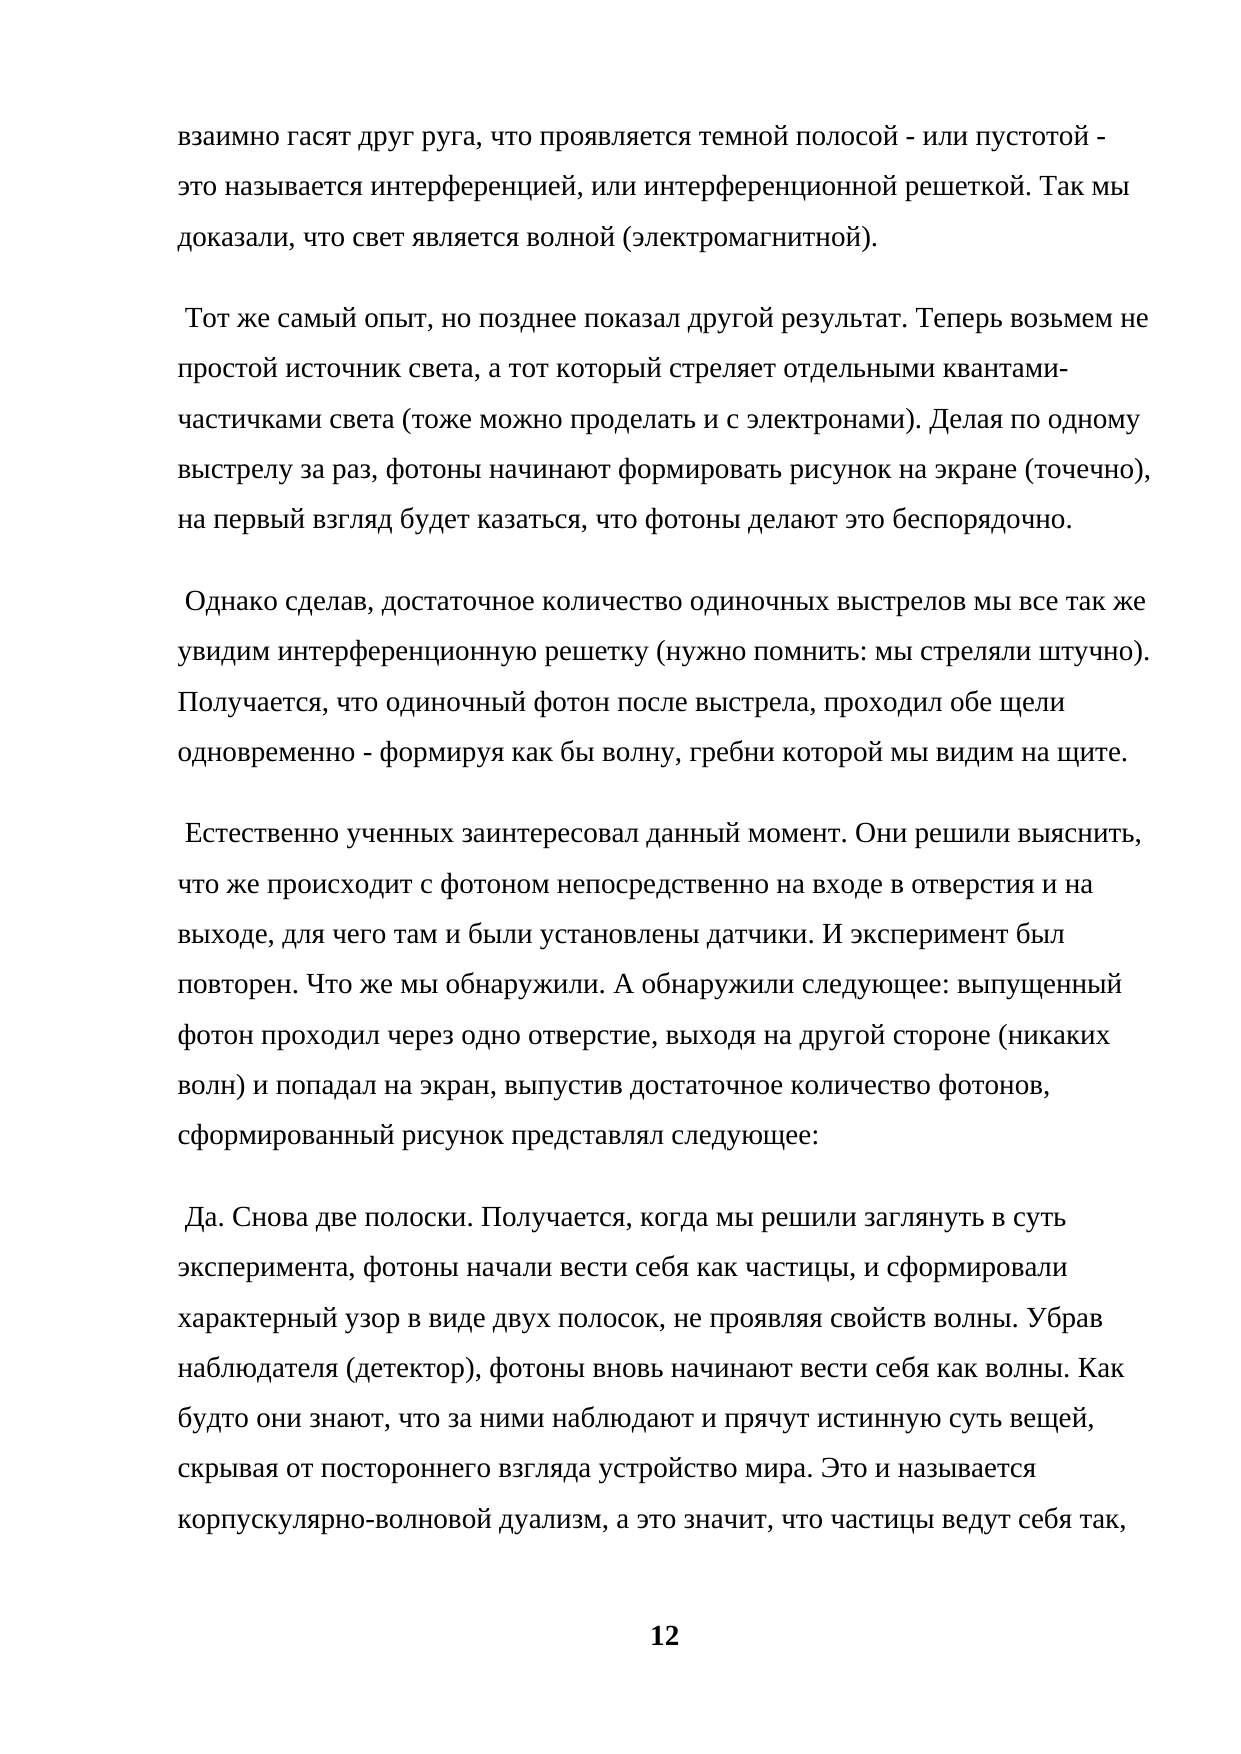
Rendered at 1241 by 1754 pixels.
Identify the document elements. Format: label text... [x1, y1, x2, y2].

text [177, 1199, 1152, 1534]
text Естественно ученных заинтересовал данный момент. Они решили выяснить, что же происходит с фотоном непосредственно на входе в отверстия и на выходе, для чего там и были установлены датчики. И эксперимент был повторен. Что же мы обнаружили. А обнаружили следующее: выпущенный фотон проходил через одно отверстие, выходя на другой стороне (никаких волн) и попадал на экран, выпустив достаточное количество фотонов, сформированный рисунок представлял следующее: [177, 816, 1152, 1151]
text Однако сделав, достаточное количество одиночных выстрелов мы все так же увидим интерференционную решетку (нужно помнить: мы стреляли штучно). Получается, что одиночный фотон после выстрела, проходил обе щели одновременно - формируя как бы волну, гребни которой мы видим на щите. [177, 583, 1152, 768]
text Тот же самый опыт, но позднее показал другой результат. Теперь возьмем не простой источник света, а тот который стреляет отдельными квантами- частичками света (тоже можно проделать и с электронами). Делая по одному выстрелу за раз, фотоны начинают формировать рисунок на экране (точечно), на первый взгляд будет казаться, что фотоны делают это беспорядочно. [177, 300, 1152, 535]
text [177, 118, 1152, 252]
